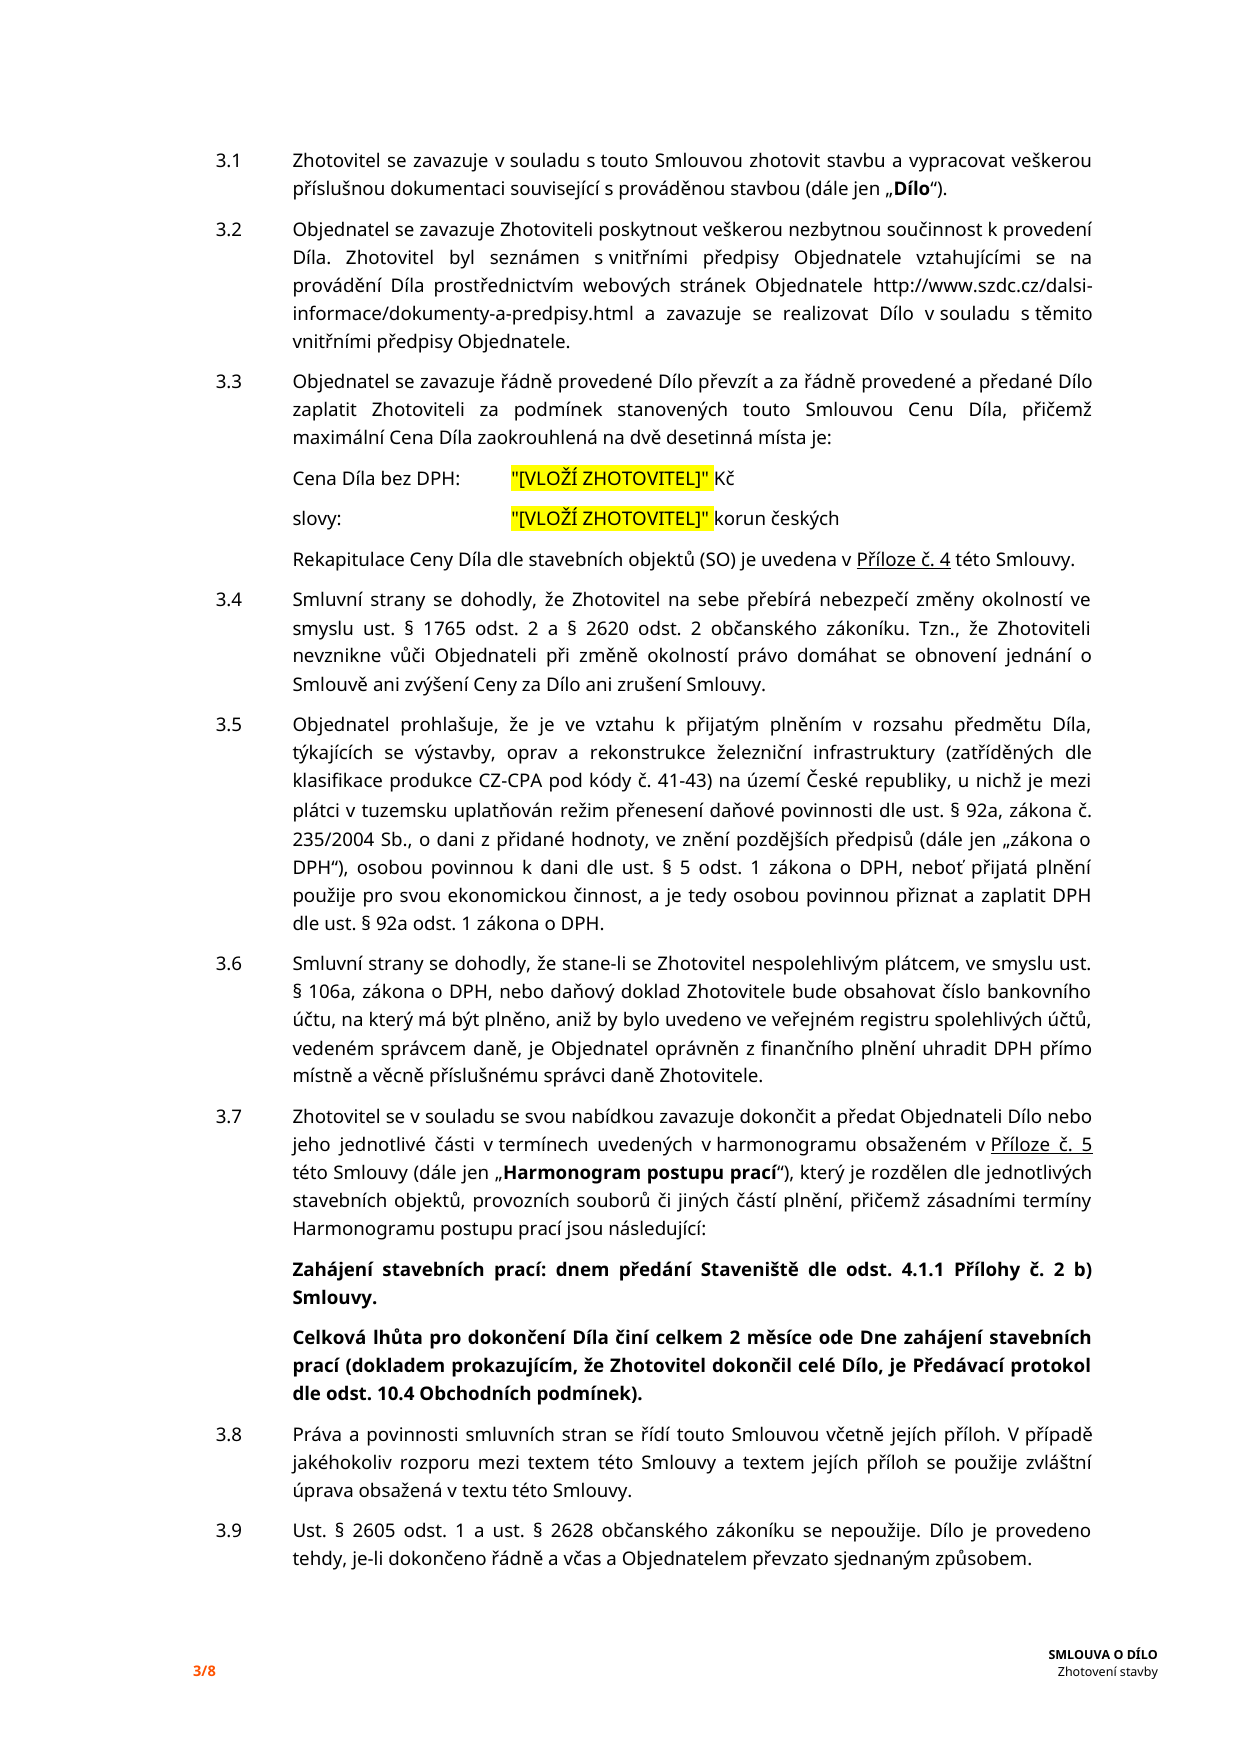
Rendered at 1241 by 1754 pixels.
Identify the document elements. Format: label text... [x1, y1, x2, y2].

text Celková lhůta pro dokončení Díla činí celkem 2 měsíce ode Dne zahájení stavebních prací (dokladem prokazujícím, že Zhotovitel dokončil celé Dílo, je Předávací protokol dle odst. 10.4 Obchodních podmínek). [292, 1324, 1093, 1406]
text Zahájení stavebních prací: dnem předání Staveniště dle odst. 4.1.1 Přílohy č. 2 b) Smlouvy. [292, 1256, 1093, 1309]
text Práva a povinnosti smluvních stran se řídí touto Smlouvou včetně jejích příloh. V případě jakéhokoliv rozporu mezi textem této Smlouvy a textem jejích příloh se použije zvláštní úprava obsažená v textu této Smlouvy. [216, 1421, 1093, 1503]
text Zhotovitel se v souladu se svou nabídkou zavazuje dokončit a předat Objednateli Dílo nebo jeho jednotlivé části v termínech uvedených v harmonogramu obsaženém v Příloze č. 5 této Smlouvy (dále jen „Harmonogram postupu prací“), který je rozdělen dle jednotlivých stavebních objektů, provozních souborů či jiných částí plnění, přičemž zásadními termíny Harmonogramu postupu prací jsou následující: [216, 1103, 1093, 1241]
text Zhotovitel se zavazuje v souladu s touto Smlouvou zhotovit stavbu a vypracovat veškerou příslušnou dokumentaci související s prováděnou stavbou (dále jen „Dílo“). [216, 147, 1093, 201]
text Smluvní strany se dohodly, že Zhotovitel na sebe přebírá nebezpečí změny okolností ve smyslu ust. § 1765 odst. 2 a § 2620 odst. 2 občanského zákoníku. Tzn., že Zhotoviteli nevznikne vůči Objednateli při změně okolností právo domáhat se obnovení jednání o Smlouvě ani zvýšení Ceny za Dílo ani zrušení Smlouvy. [216, 587, 1093, 696]
text Cena Díla bez DPH: Kč [292, 465, 511, 491]
text Objednatel prohlašuje, že je ve vztahu k přijatým plněním v rozsahu předmětu Díla, týkajících se výstavby, oprav a rekonstrukce železniční infrastruktury (zatříděných dle klasifikace produkce CZ-CPA pod kódy č. 41-43) na území České republiky, u nichž je mezi plátci v tuzemsku uplatňován režim přenesení daňové povinnosti dle ust. § 92a, zákona č. 235/2004 Sb., o dani z přidané hodnoty, ve znění pozdějších předpisů (dále jen „zákona o DPH“), osobou povinnou k dani dle ust. § 5 odst. 1 zákona o DPH, neboť přijatá plnění použije pro svou ekonomickou činnost, a je tedy osobou povinnou přiznat a zaplatit DPH dle ust. § 92a odst. 1 zákona o DPH. [216, 711, 1093, 936]
text Objednatel se zavazuje řádně provedené Dílo převzít a za řádně provedené a předané Dílo zaplatit Zhotoviteli za podmínek stanovených touto Smlouvou Cenu Díla, přičemž maximální Cena Díla zaokrouhlená na dvě desetinná místa je: [216, 369, 1093, 450]
text Ust. § 2605 odst. 1 a ust. § 2628 občanského zákoníku se nepoužije. Dílo je provedeno tehdy, je-li dokončeno řádně a včas a Objednatelem převzato sjednaným způsobem. [216, 1518, 1093, 1571]
text slovy: korun českých [292, 506, 511, 531]
text Objednatel se zavazuje Zhotoviteli poskytnout veškerou nezbytnou součinnost k provedení Díla. Zhotovitel byl seznámen s vnitřními předpisy Objednatele vztahujícími se na provádění Díla prostřednictvím webových stránek Objednatele http://www.szdc.cz/dalsi-informace/dokumenty-a-predpisy.html a zavazuje se realizovat Dílo v souladu s těmito vnitřními předpisy Objednatele. [216, 216, 1093, 354]
text Rekapitulace Ceny Díla dle stavebních objektů (SO) je uvedena v Příloze č. 4 této Smlouvy. [292, 546, 1093, 572]
text Cena Díla bez DPH: Kč [714, 465, 1093, 491]
text slovy: korun českých [714, 506, 1093, 531]
text Smluvní strany se dohodly, že stane-li se Zhotovitel nespolehlivým plátcem, ve smyslu ust. § 106a, zákona o DPH, nebo daňový doklad Zhotovitele bude obsahovat číslo bankovního účtu, na který má být plněno, aniž by bylo uvedeno ve veřejném registru spolehlivých účtů, vedeném správcem daně, je Objednatel oprávněn z finančního plnění uhradit DPH přímo místně a věcně příslušnému správci daně Zhotovitele. [216, 951, 1093, 1088]
